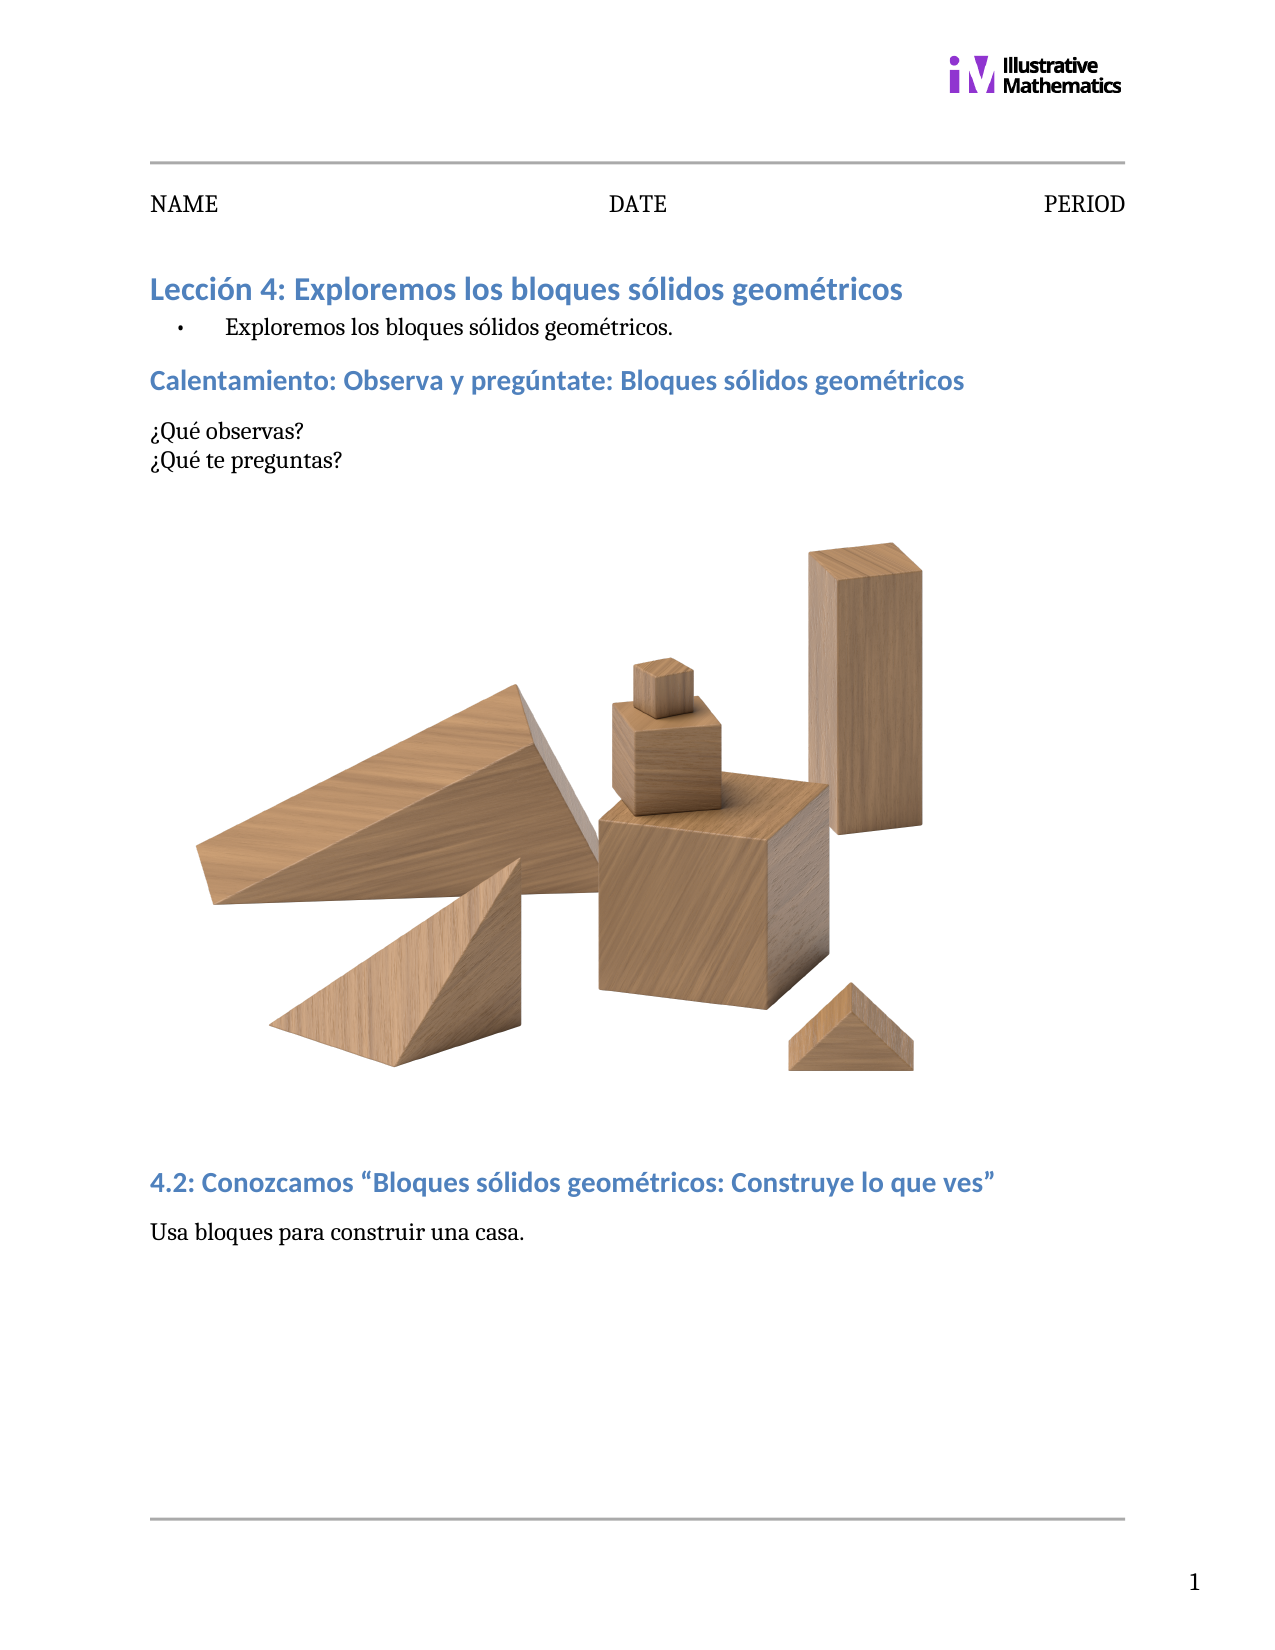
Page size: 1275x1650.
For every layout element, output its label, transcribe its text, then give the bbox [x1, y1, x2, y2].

text Usa bloques para construir una casa. [150, 1218, 1125, 1247]
subtitle 4.2: Conozcamos “Bloques sólidos geométricos: Construye lo que ves” [150, 1164, 1125, 1199]
picture [949, 55, 1121, 93]
subtitle Calentamiento: Observa y pregúntate: Bloques sólidos geométricos [150, 362, 1125, 398]
list Exploremos los bloques sólidos geométricos. [175, 313, 1125, 342]
subtitle Lección 4: Exploremos los bloques sólidos geométricos [150, 268, 1125, 309]
text ¿Qué observas? ¿Qué te preguntas? [150, 417, 1125, 474]
picture [168, 493, 1144, 1143]
